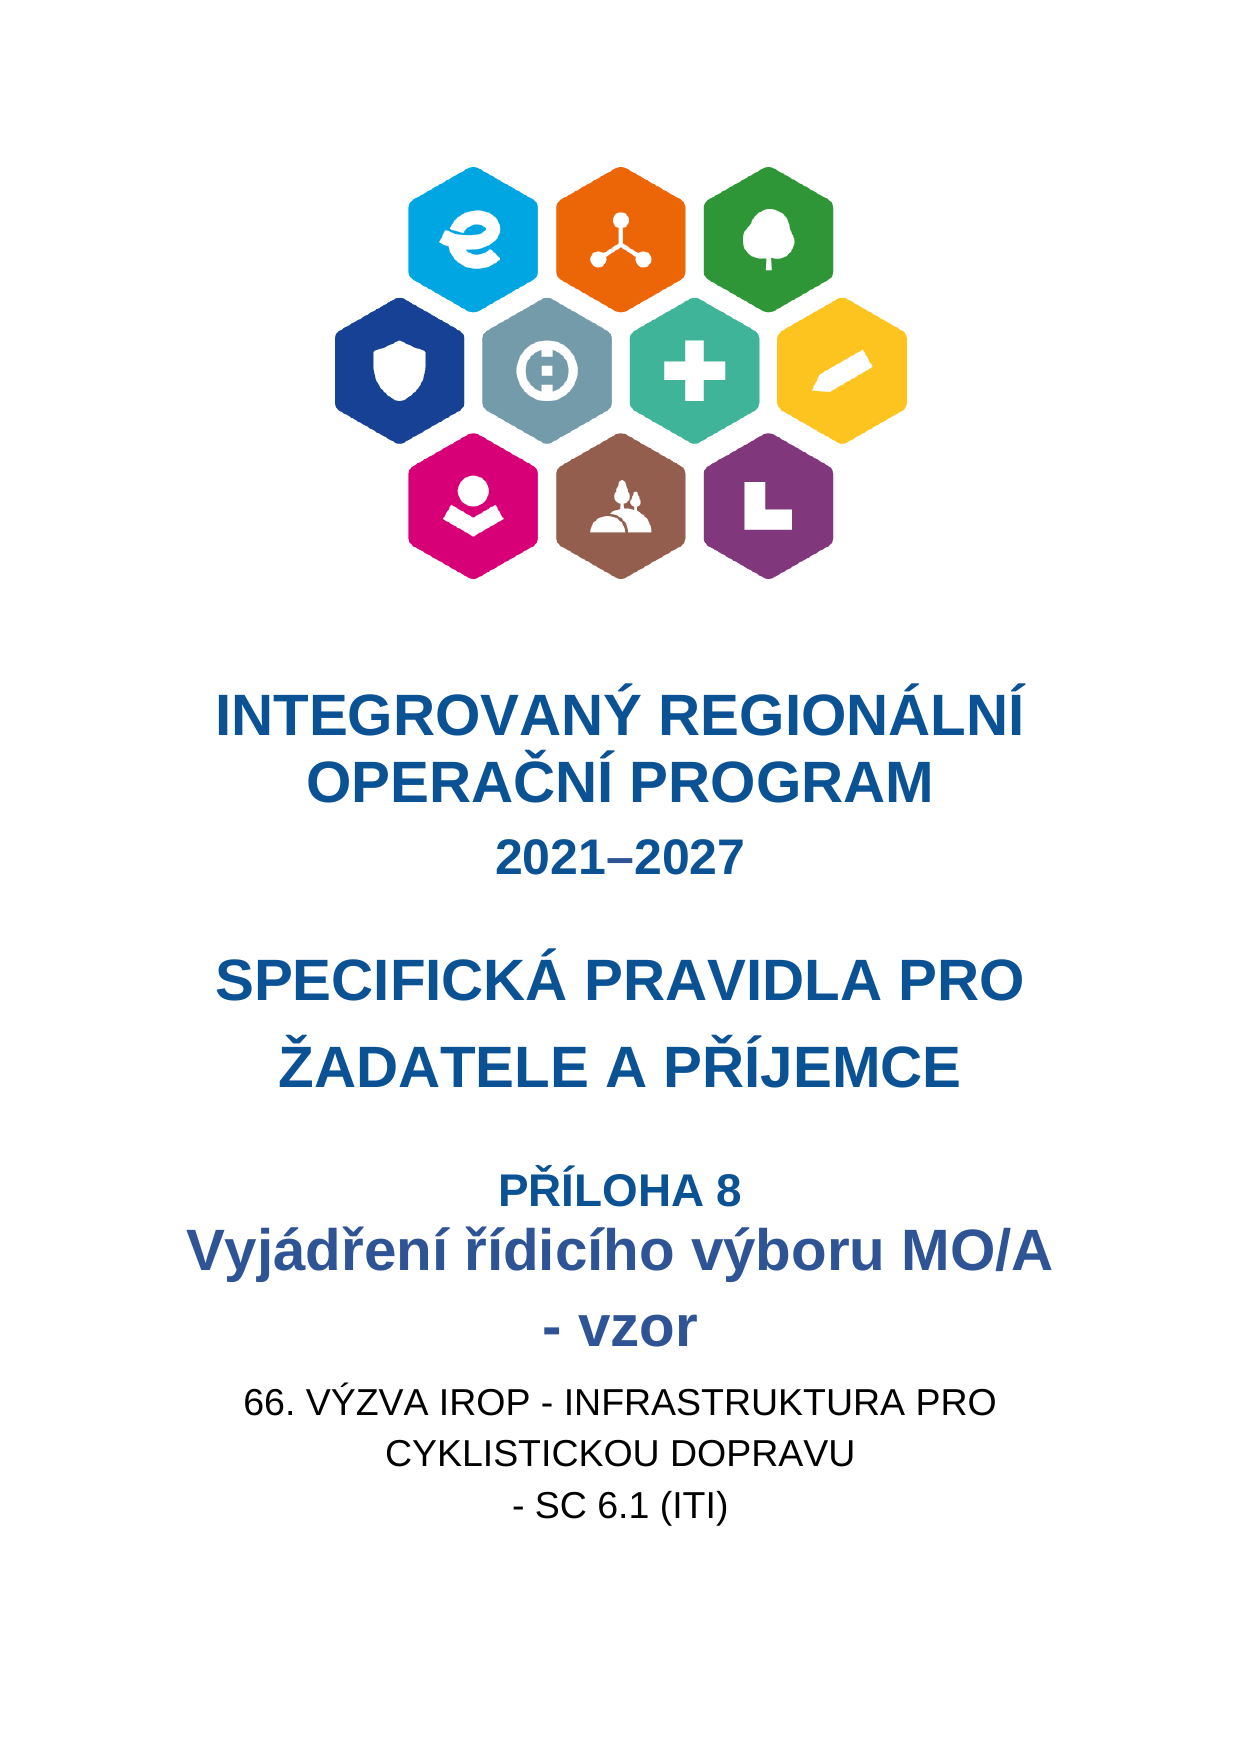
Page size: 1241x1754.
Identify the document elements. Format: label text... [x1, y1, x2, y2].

picture [324, 149, 912, 607]
text INTEGROVANÝ REGIONÁLNÍ OPERAČNÍ PROGRAM [148, 593, 1092, 815]
text PŘÍLOHA 8 [148, 1163, 1092, 1216]
text 2021–2027 [148, 828, 1092, 885]
text - SC 6.1 (ITI) [148, 1483, 1092, 1526]
text 66. výzva irop - INFRASTRUKTURA PRO CYKLISTICKOU DOPRAVU [148, 1380, 1092, 1475]
text Vyjádření řídicího výboru MO/A - vzor [148, 1216, 1092, 1359]
text SPECIFICKÁ PRAVIDLA PRO ŽADATELE A PŘÍJEMCE [148, 946, 1092, 1100]
